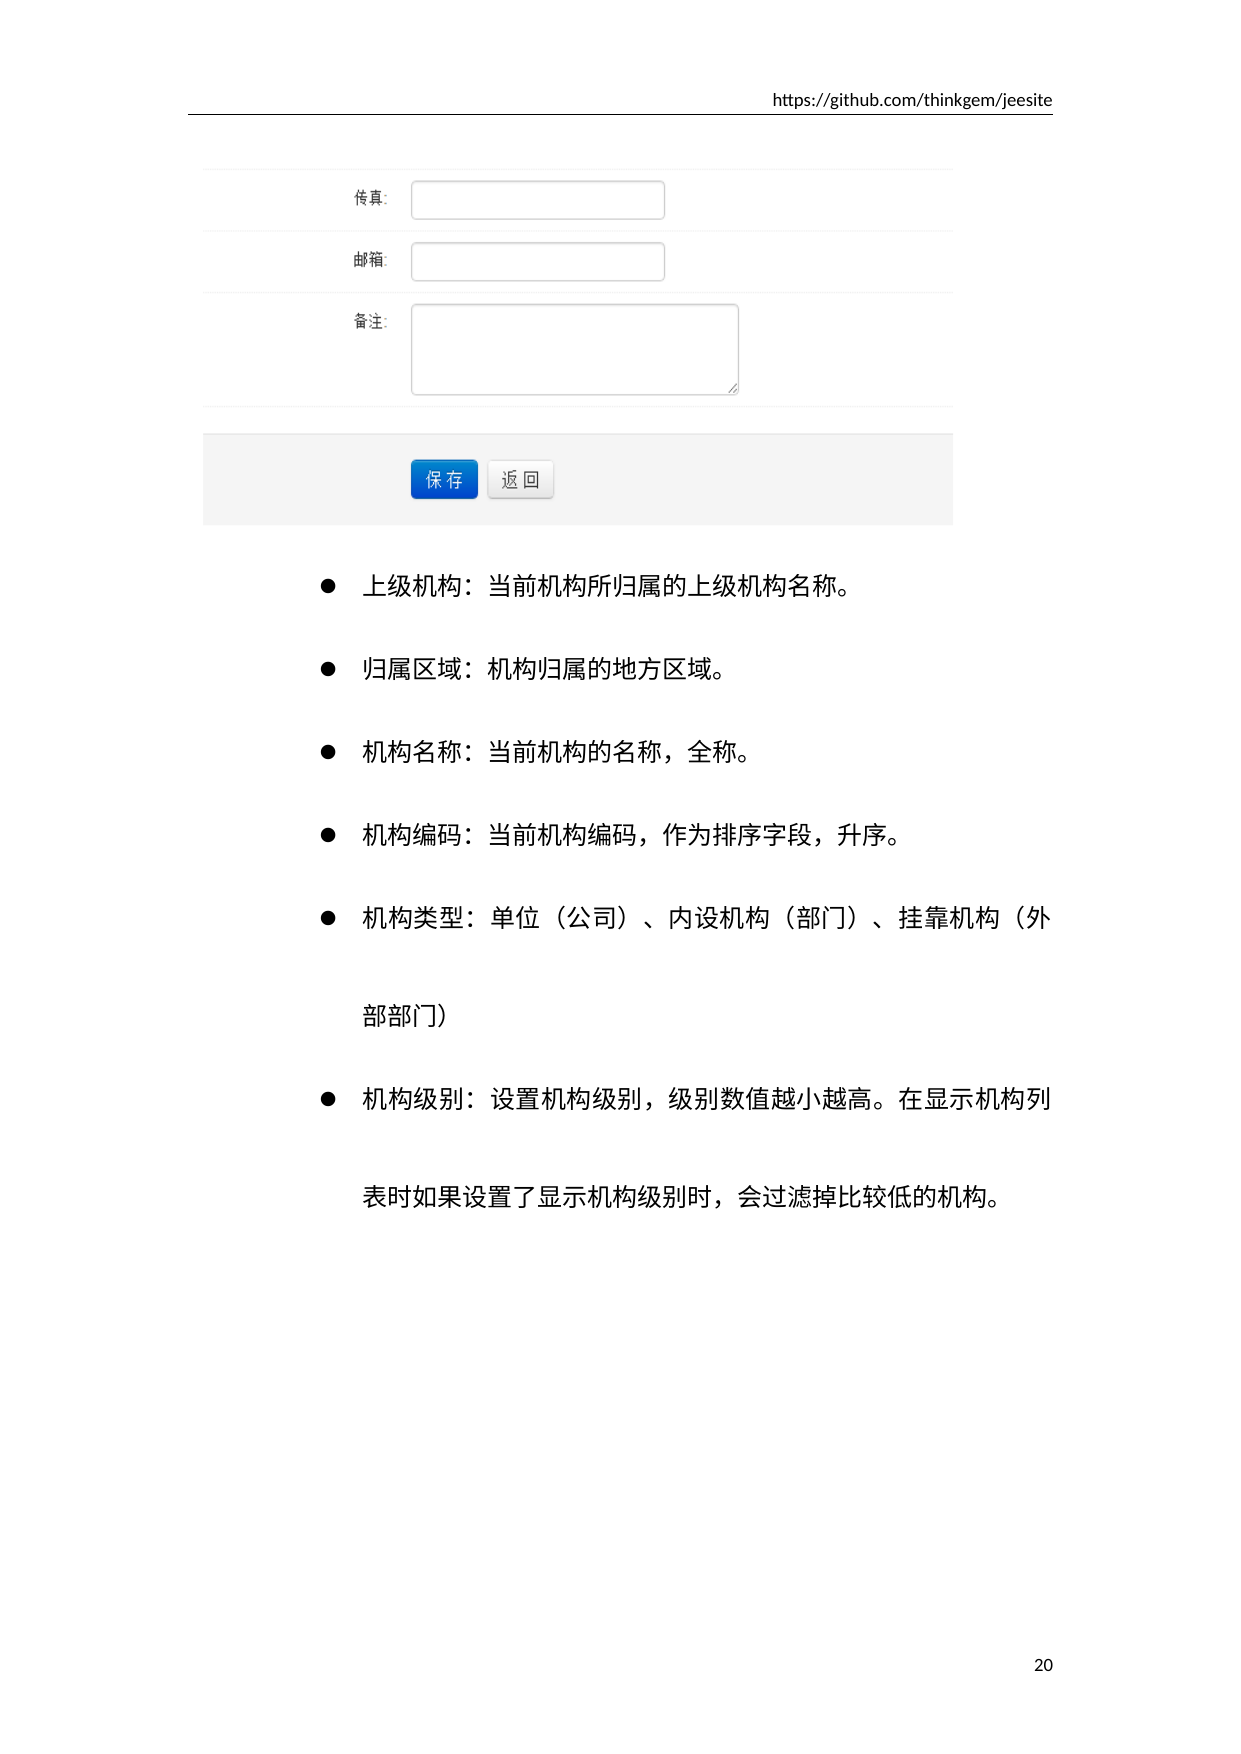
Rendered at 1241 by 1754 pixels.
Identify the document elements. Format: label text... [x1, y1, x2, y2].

list 机构名称：当前机构的名称，全称。 [319, 718, 1053, 783]
list 上级机构：当前机构所归属的上级机构名称。 [319, 552, 1053, 617]
picture [187, 162, 954, 545]
list 机构编码：当前机构编码，作为排序字段，升序。 [319, 801, 1053, 866]
list 机构类型：单位（公司）、内设机构（部门）、挂靠机构（外部部门） [319, 884, 1053, 1047]
list 机构级别：设置机构级别，级别数值越小越高。在显示机构列表时如果设置了显示机构级别时，会过滤掉比较低的机构。 [319, 1065, 1053, 1228]
list 归属区域：机构归属的地方区域。 [319, 635, 1053, 700]
